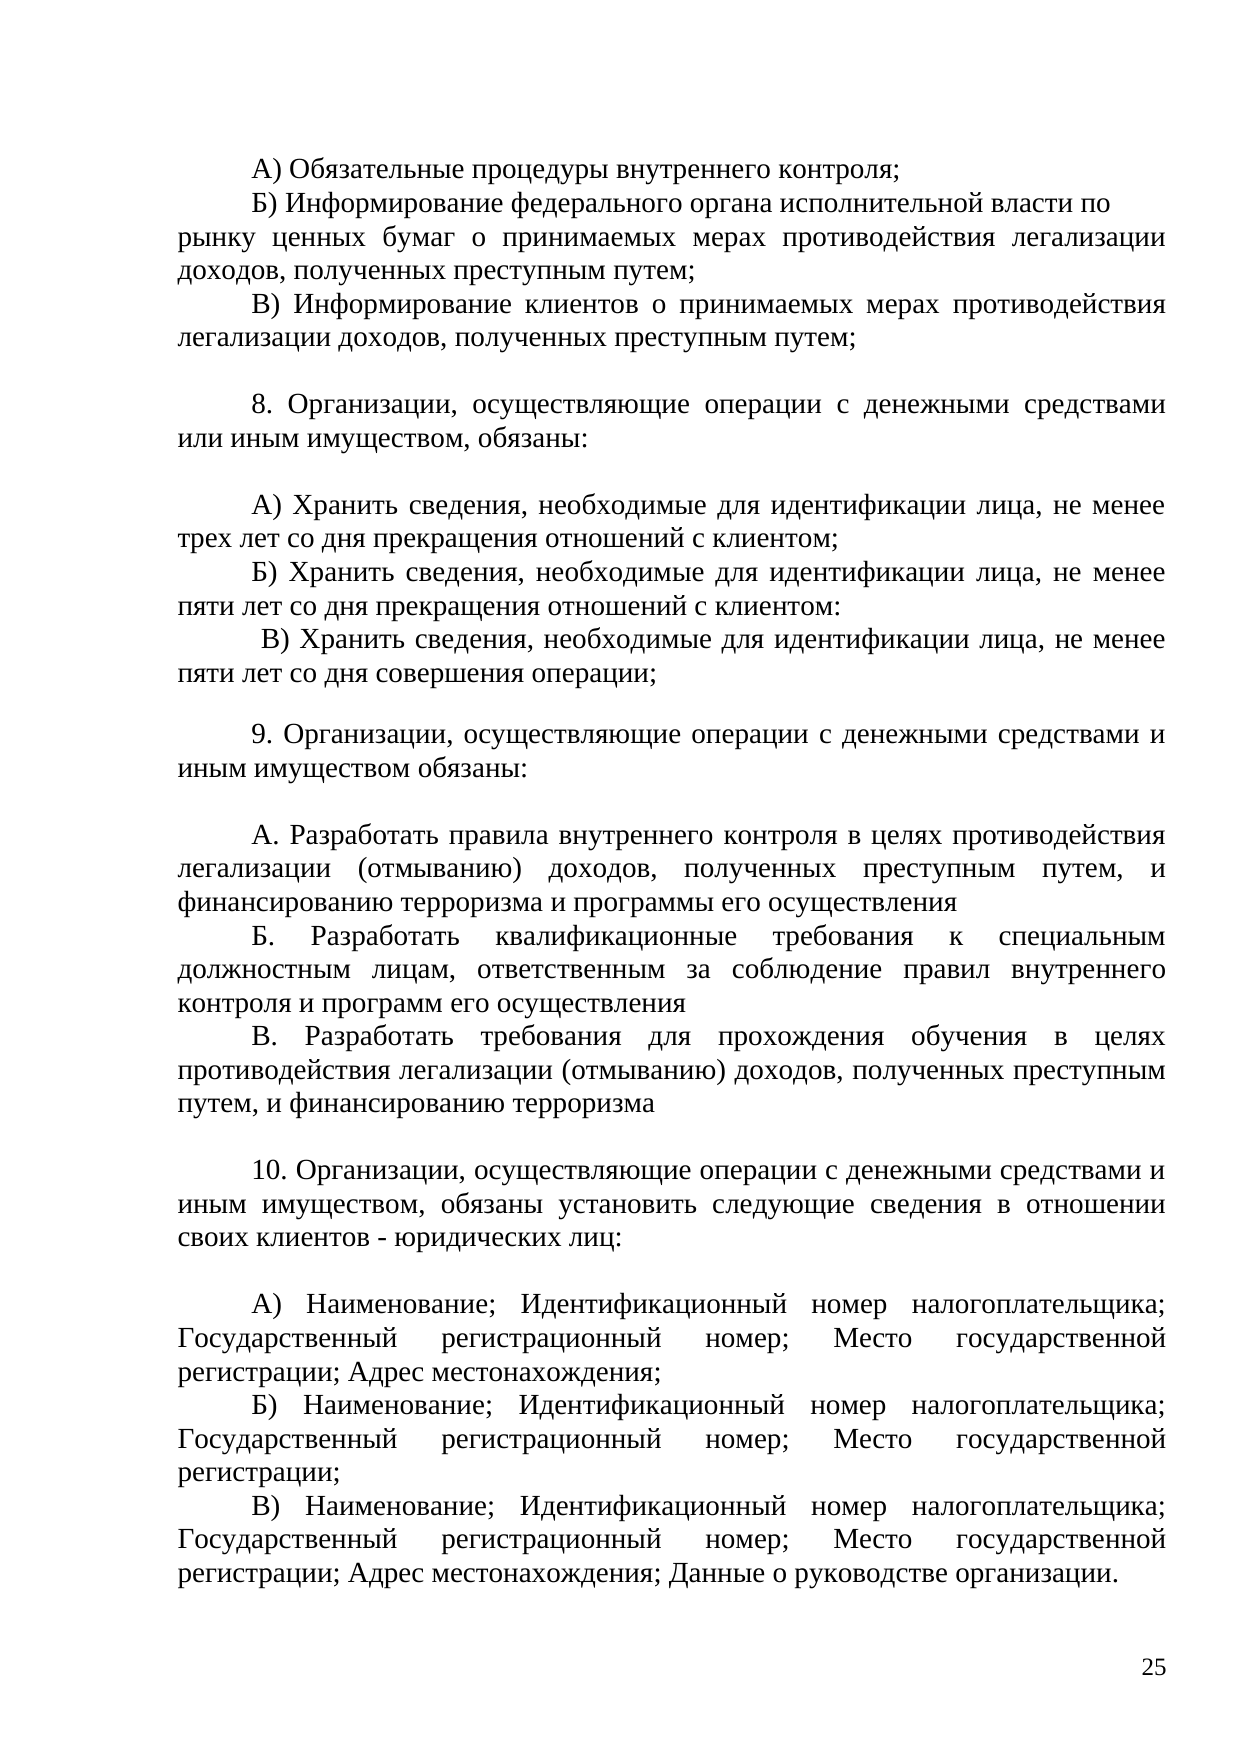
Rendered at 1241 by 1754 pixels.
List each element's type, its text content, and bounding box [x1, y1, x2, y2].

text В. Разработать требования для прохождения обучения в целях противодействия легализации (отмыванию) доходов, полученных преступным путем, и финансированию терроризма [177, 1018, 1167, 1119]
text рынку ценных бумаг о принимаемых мерах противодействия легализации доходов, полученных преступным путем; [177, 219, 1167, 286]
text А) Обязательные процедуры внутреннего контроля; [177, 152, 1167, 185]
text Б) Хранить сведения, необходимые для идентификации лица, не менее пяти лет со дня прекращения отношений с клиентом: [177, 554, 1167, 621]
text В) Наименование; Идентификационный номер налогоплательщика; Государственный регистрационный номер; Место государственной регистрации; Адрес местонахождения; Данные о руководстве организации. [177, 1488, 1167, 1588]
text В) Информирование клиентов о принимаемых мерах противодействия легализации доходов, полученных преступным путем; [177, 286, 1167, 353]
text 8. Организации, осуществляющие операции с денежными средствами или иным имуществом, обязаны: [177, 386, 1167, 453]
text В) Хранить сведения, необходимые для идентификации лица, не менее пяти лет со дня совершения операции; [177, 621, 1167, 688]
text А) Наименование; Идентификационный номер налогоплательщика; Государственный регистрационный номер; Место государственной регистрации; Адрес местонахождения; [177, 1287, 1167, 1387]
text А) Хранить сведения, необходимые для идентификации лица, не менее трех лет со дня прекращения отношений с клиентом; [177, 487, 1167, 554]
text 10. Организации, осуществляющие операции с денежными средствами и иным имуществом, обязаны установить следующие сведения в отношении своих клиентов - юридических лиц: [177, 1152, 1167, 1253]
text А. Разработать правила внутреннего контроля в целях противодействия легализации (отмыванию) доходов, полученных преступным путем, и финансированию терроризма и программы его осуществления [177, 817, 1167, 918]
text Б) Наименование; Идентификационный номер налогоплательщика; Государственный регистрационный номер; Место государственной регистрации; [177, 1387, 1167, 1488]
text Б) Информирование федерального органа исполнительной власти по [177, 185, 1167, 219]
text Б. Разработать квалификационные требования к специальным должностным лицам, ответственным за соблюдение правил внутреннего контроля и программ его осуществления [177, 918, 1167, 1018]
text 9. Организации, осуществляющие операции с денежными средствами и иным имуществом обязаны: [177, 716, 1167, 783]
